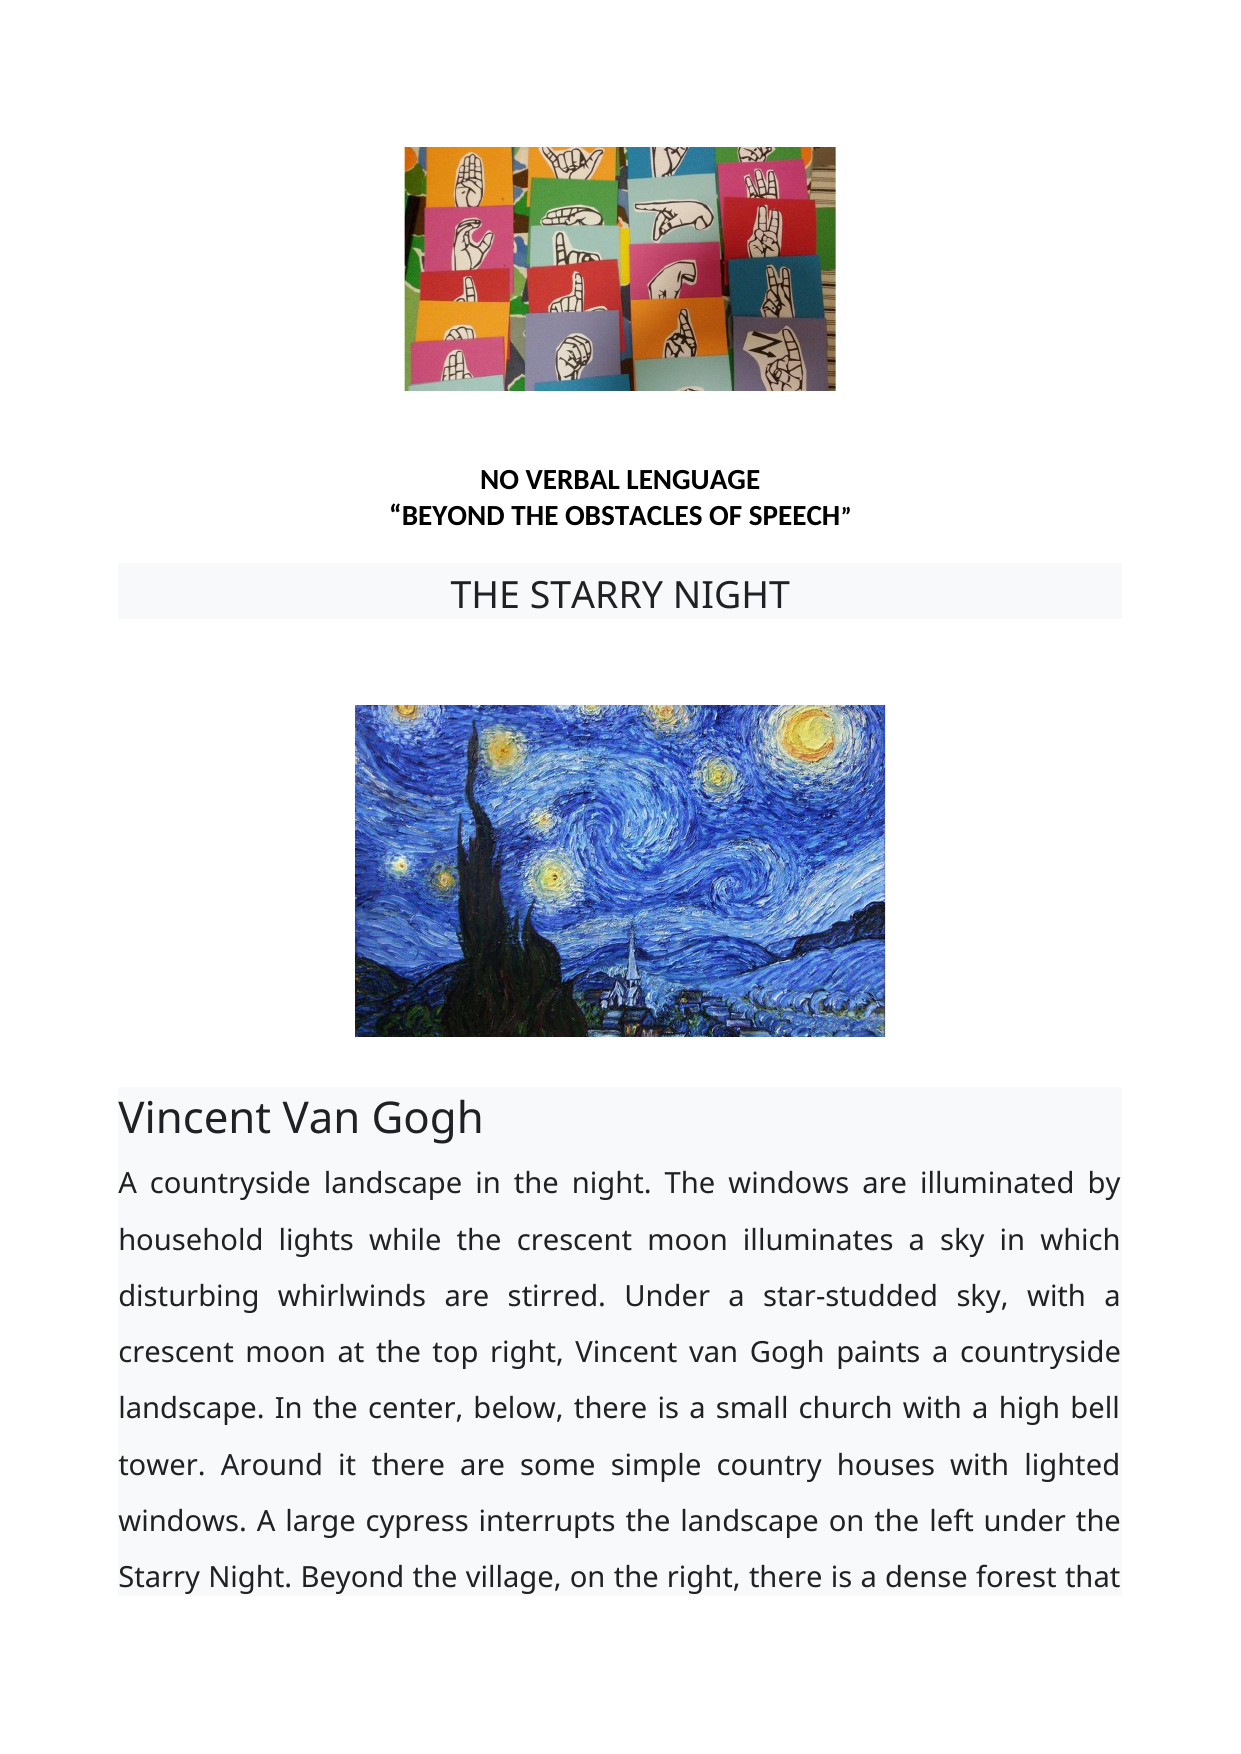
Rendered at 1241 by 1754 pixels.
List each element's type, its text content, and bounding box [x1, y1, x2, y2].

text NO VERBAL LENGUAGE [118, 461, 1122, 497]
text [118, 1146, 1122, 1596]
text THE STARRY NIGHT [118, 563, 1122, 619]
picture [355, 705, 886, 1037]
text “BEYOND THE OBSTACLES OF SPEECH” [118, 497, 1122, 533]
picture [404, 147, 836, 391]
text Vincent Van Gogh [118, 1087, 1122, 1146]
